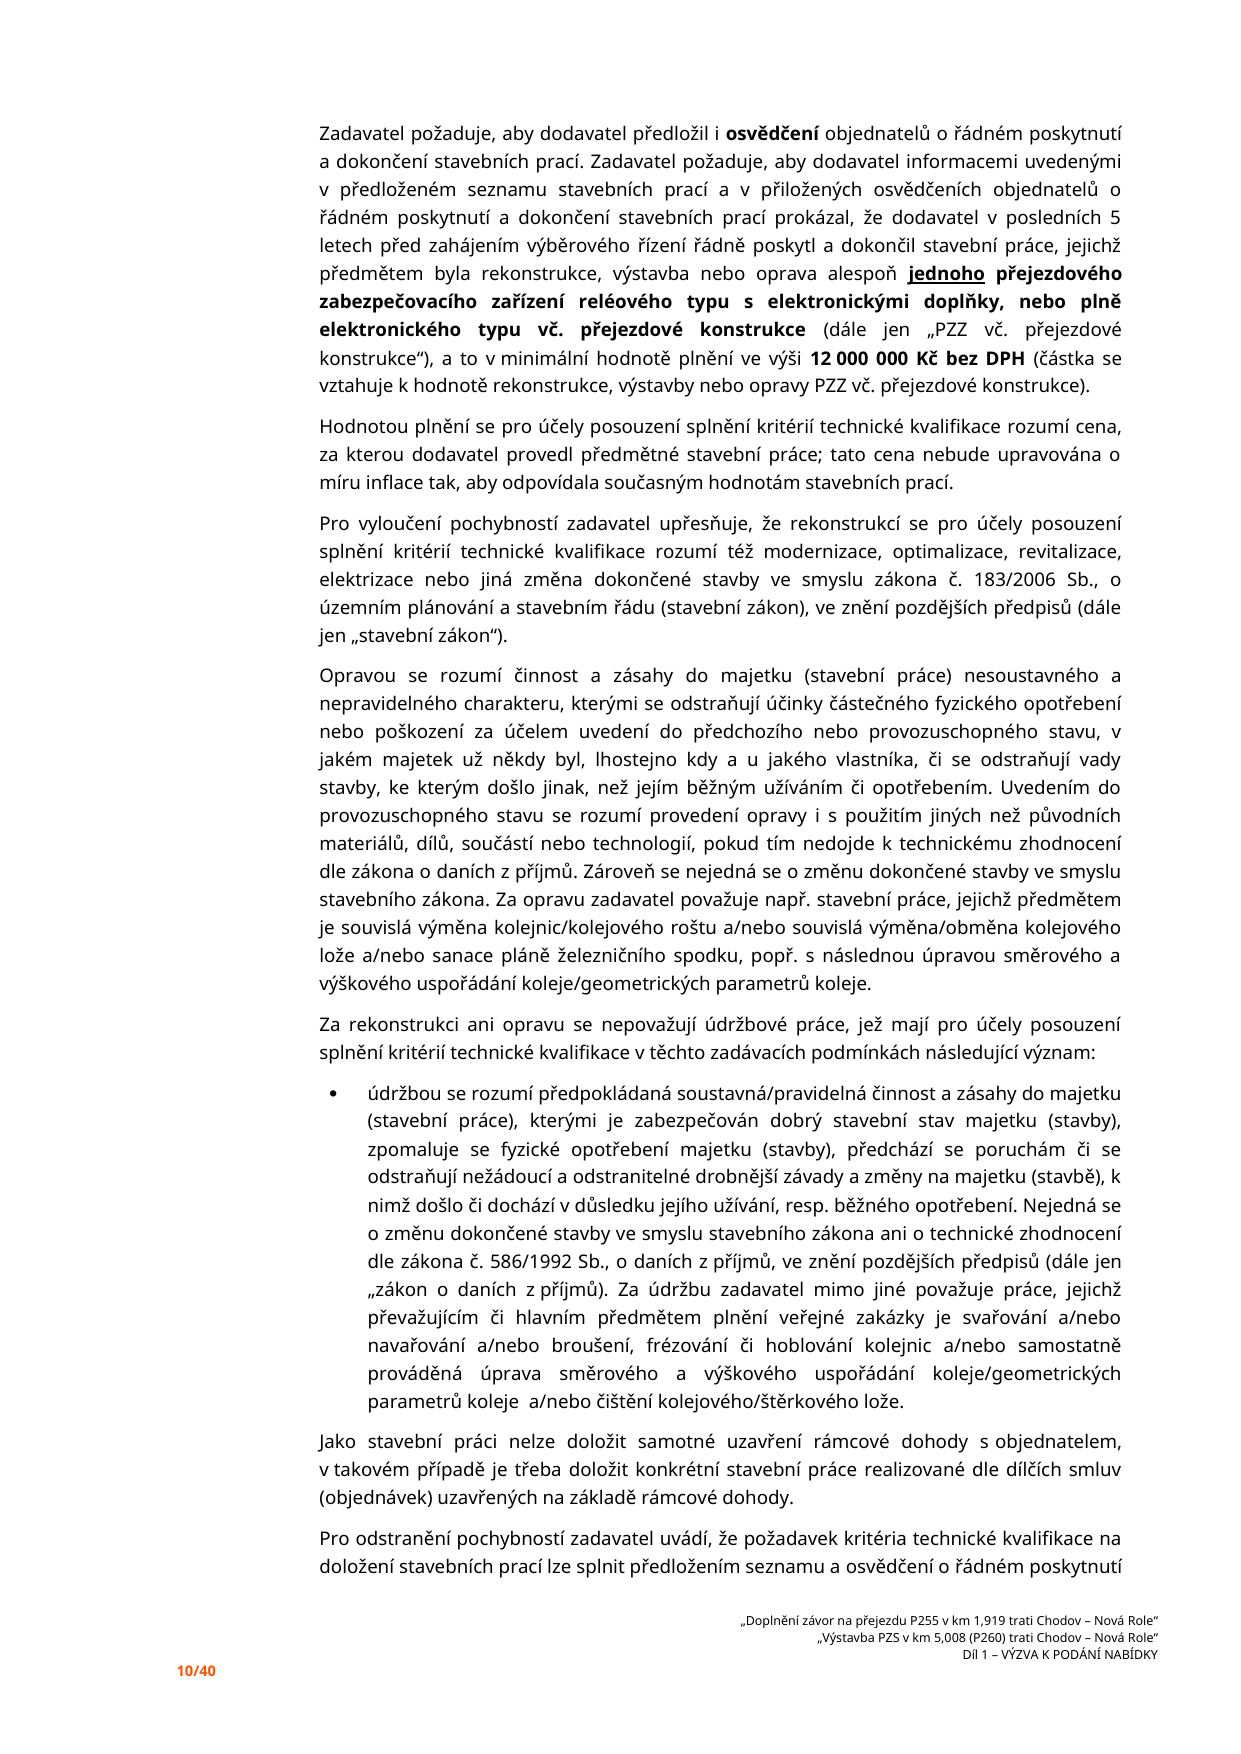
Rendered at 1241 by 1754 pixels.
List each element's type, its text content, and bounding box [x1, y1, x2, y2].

text Opravou se rozumí činnost a zásahy do majetku (stavební práce) nesoustavného a nepravidelného charakteru, kterými se odstraňují účinky částečného fyzického opotřebení nebo poškození za účelem uvedení do předchozího nebo provozuschopného stavu, v jakém majetek už někdy byl, lhostejno kdy a u jakého vlastníka, či se odstraňují vady stavby, ke kterým došlo jinak, než jejím běžným užíváním či opotřebením. Uvedením do provozuschopného stavu se rozumí provedení opravy i s použitím jiných než původních materiálů, dílů, součástí nebo technologií, pokud tím nedojde k technickému zhodnocení dle zákona o daních z příjmů. Zároveň se nejedná se o změnu dokončené stavby ve smyslu stavebního zákona. Za opravu zadavatel považuje např. stavební práce, jejichž předmětem je souvislá výměna kolejnic/kolejového roštu a/nebo souvislá výměna/obměna kolejového lože a/nebo sanace pláně železničního spodku, popř. s následnou úpravou směrového a výškového uspořádání koleje/geometrických parametrů koleje. [319, 662, 1122, 996]
list údržbou se rozumí předpokládaná soustavná/pravidelná činnost a zásahy do majetku (stavební práce), kterými je zabezpečován dobrý stavební stav majetku (stavby), zpomaluje se fyzické opotřebení majetku (stavby), předchází se poruchám či se odstraňují nežádoucí a odstranitelné drobnější závady a změny na majetku (stavbě), k nimž došlo či dochází v důsledku jejího užívání, resp. běžného opotřebení. Nejedná se o změnu dokončené stavby ve smyslu stavebního zákona ani o technické zhodnocení dle zákona č. 586/1992 Sb., o daních z příjmů, ve znění pozdějších předpisů (dále jen „zákon o daních z příjmů). Za údržbu zadavatel mimo jiné považuje práce, jejichž převažujícím či hlavním předmětem plnění veřejné zakázky je svařování a/nebo navařování a/nebo broušení, frézování či hoblování kolejnic a/nebo samostatně prováděná úprava směrového a výškového uspořádání koleje/geometrických parametrů koleje a/nebo čištění kolejového/štěrkového lože. [330, 1080, 1122, 1413]
text Za rekonstrukci ani opravu se nepovažují údržbové práce, jež mají pro účely posouzení splnění kritérií technické kvalifikace v těchto zadávacích podmínkách následující význam: [319, 1011, 1122, 1065]
text Hodnotou plnění se pro účely posouzení splnění kritérií technické kvalifikace rozumí cena, za kterou dodavatel provedl předmětné stavební práce; tato cena nebude upravována o míru inflace tak, aby odpovídala současným hodnotám stavebních prací. [319, 413, 1122, 495]
text Zadavatel požaduje, aby dodavatel předložil i osvědčení objednatelů o řádném poskytnutí a dokončení stavebních prací. Zadavatel požaduje, aby dodavatel informacemi uvedenými v předloženém seznamu stavebních prací a v přiložených osvědčeních objednatelů o řádném poskytnutí a dokončení stavebních prací prokázal, že dodavatel v posledních 5 letech před zahájením výběrového řízení řádně poskytl a dokončil stavební práce, jejichž předmětem byla rekonstrukce, výstavba nebo oprava alespoň jednoho přejezdového zabezpečovacího zařízení reléového typu s elektronickými doplňky, nebo plně elektronického typu vč. přejezdové konstrukce (dále jen „PZZ vč. přejezdové konstrukce“), a to v minimální hodnotě plnění ve výši 12 000 000 Kč bez DPH (částka se vztahuje k hodnotě rekonstrukce, výstavby nebo opravy PZZ vč. přejezdové konstrukce). [319, 121, 1122, 398]
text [319, 1525, 1122, 1579]
text Pro vyloučení pochybností zadavatel upřesňuje, že rekonstrukcí se pro účely posouzení splnění kritérií technické kvalifikace rozumí též modernizace, optimalizace, revitalizace, elektrizace nebo jiná změna dokončené stavby ve smyslu zákona č. 183/2006 Sb., o územním plánování a stavebním řádu (stavební zákon), ve znění pozdějších předpisů (dále jen „stavební zákon“). [319, 510, 1122, 647]
text Jako stavební práci nelze doložit samotné uzavření rámcové dohody s objednatelem, v takovém případě je třeba doložit konkrétní stavební práce realizované dle dílčích smluv (objednávek) uzavřených na základě rámcové dohody. [319, 1428, 1122, 1510]
